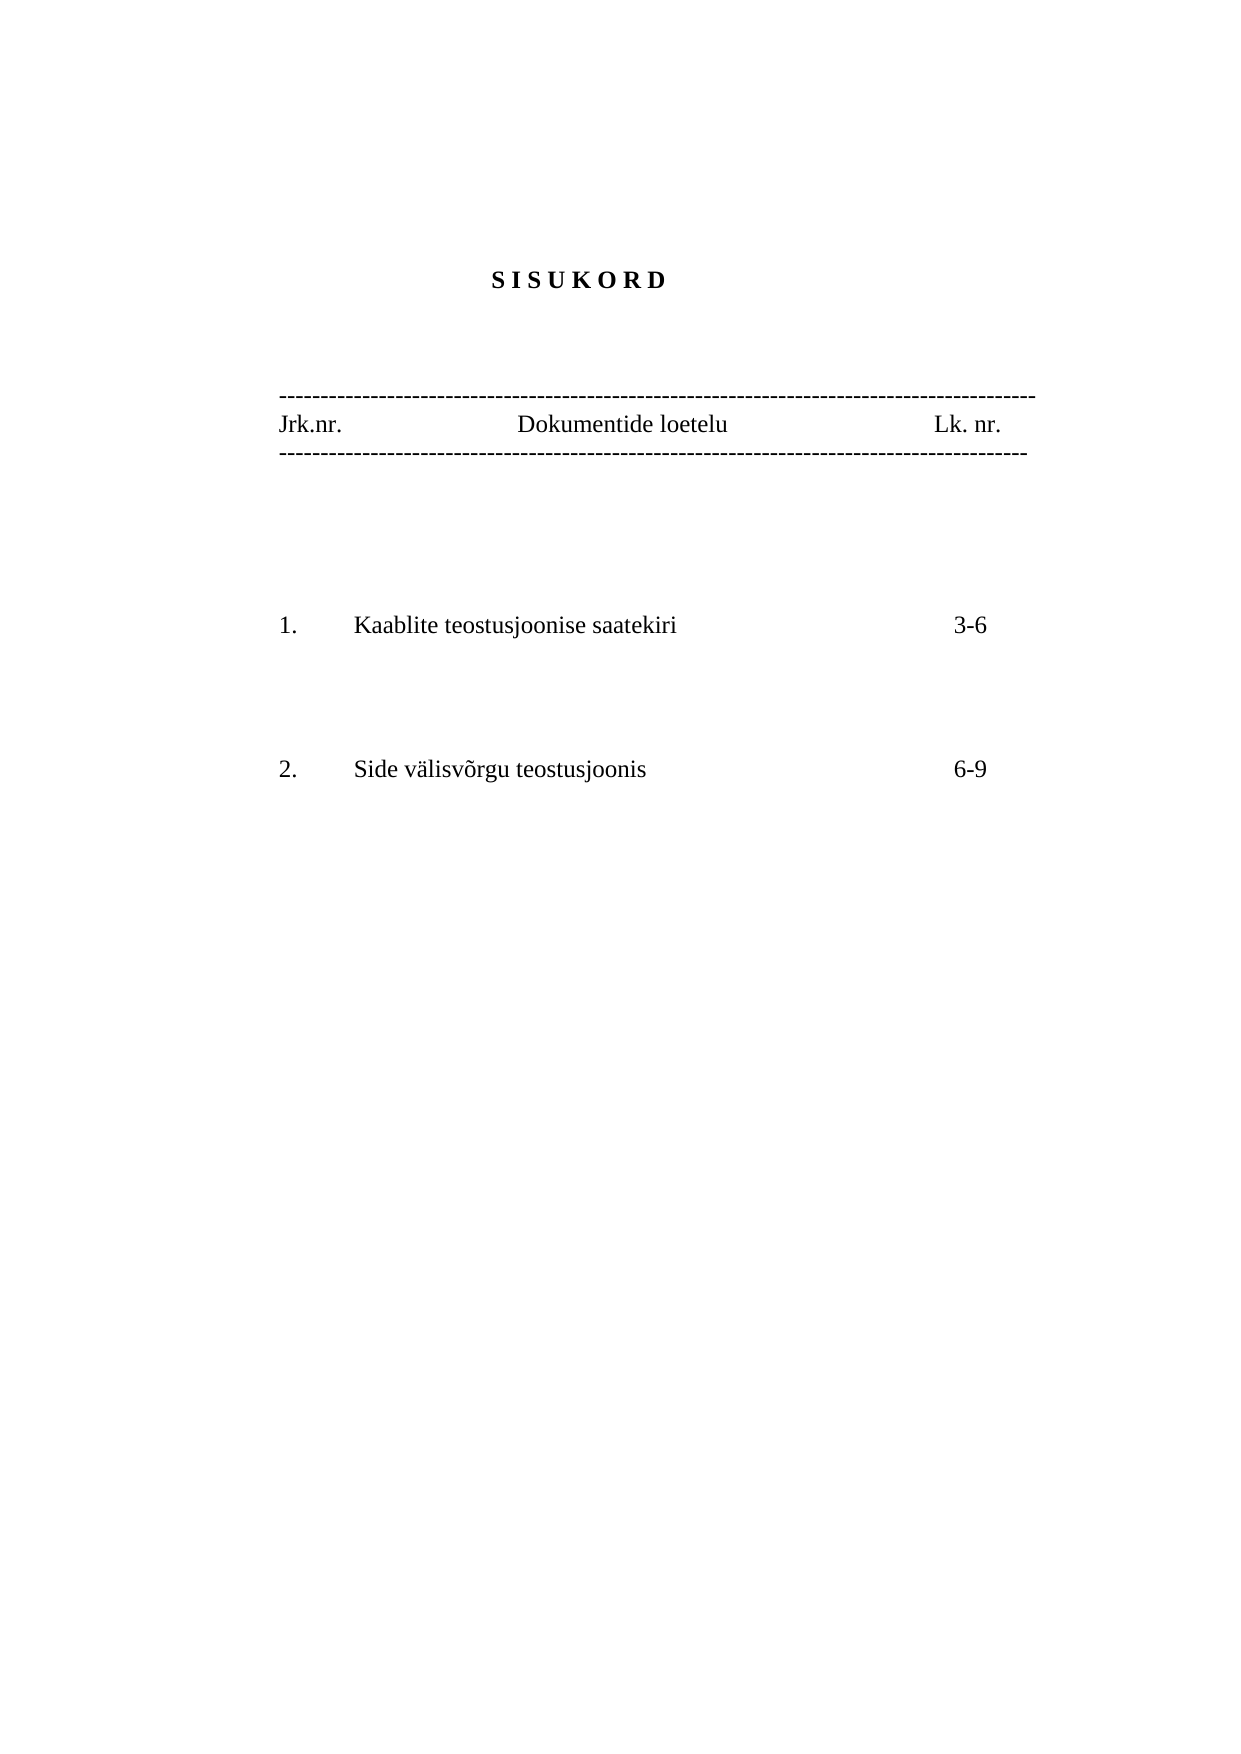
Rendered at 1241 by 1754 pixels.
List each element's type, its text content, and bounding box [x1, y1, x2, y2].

text 2. Side välisvõrgu teostusjoonis 6-9 [203, 754, 1037, 782]
text S I S U K O R D [203, 265, 1037, 294]
text ------------------------------------------------------------------------------------------- [203, 380, 1037, 409]
text 1. Kaablite teostusjoonise saatekiri 3-6 [203, 610, 1037, 639]
text Jrk.nr. Dokumentide loetelu Lk. nr. [203, 409, 1037, 437]
text ------------------------------------------------------------------------------------------ [203, 437, 1037, 466]
